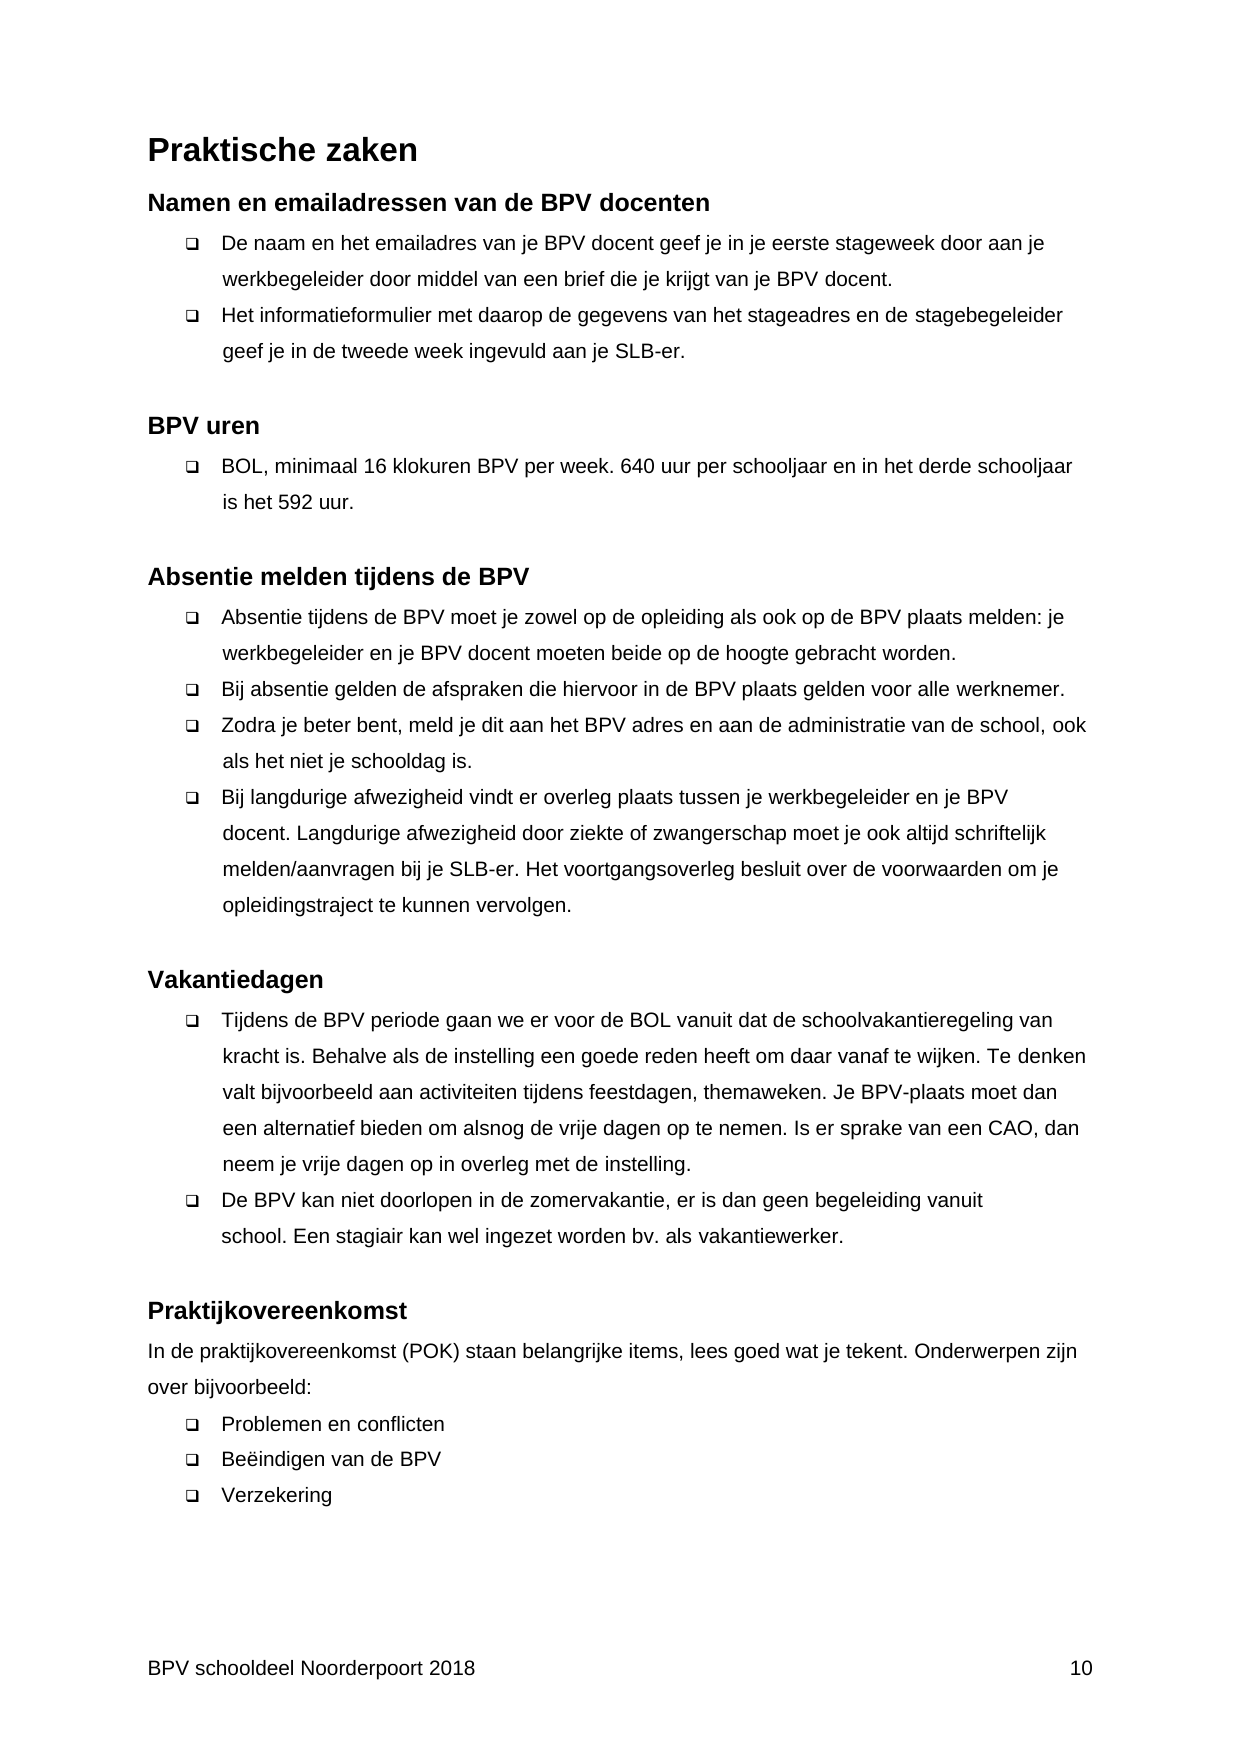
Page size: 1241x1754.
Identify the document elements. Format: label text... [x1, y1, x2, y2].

list Bij langdurige afwezigheid vindt er overleg plaats tussen je werkbegeleider en je BPV docent. Langdurige afwezigheid door ziekte of zwangerschap moet je ook altijd schriftelijk melden/aanvragen bij je SLB-er. Het voortgangsoverleg besluit over de voorwaarden om je opleidingstraject te kunnen vervolgen. [185, 785, 1081, 917]
subtitle Absentie melden tijdens de BPV [147, 562, 1022, 590]
list De BPV kan niet doorlopen in de zomervakantie, er is dan geen begeleiding vanuit school. Een stagiair kan wel ingezet worden bv. als vakantiewerker. [185, 1188, 1053, 1248]
subtitle Namen en emailadressen van de BPV docenten [147, 188, 1022, 217]
subtitle Vakantiedagen [147, 965, 1022, 994]
list Beëindigen van de BPV [185, 1447, 1105, 1471]
text In de praktijkovereenkomst (POK) staan belangrijke items, lees goed wat je tekent. Onderwerpen zijn over bijvoorbeeld: [147, 1339, 1092, 1399]
subtitle Praktische zaken [147, 130, 1022, 168]
list De naam en het emailadres van je BPV docent geef je in je eerste stageweek door aan je werkbegeleider door middel van een brief die je krijgt van je BPV docent. [185, 231, 1046, 291]
list Absentie tijdens de BPV moet je zowel op de opleiding als ook op de BPV plaats melden: je werkbegeleider en je BPV docent moeten beide op de hoogte gebracht worden. [185, 605, 1066, 665]
list Het informatieformulier met daarop de gegevens van het stageadres en de stagebegeleider geef je in de tweede week ingevuld aan je SLB-er. [185, 303, 1063, 362]
subtitle BPV uren [147, 411, 1022, 439]
list Verzekering [185, 1483, 1105, 1507]
list Bij absentie gelden de afspraken die hiervoor in de BPV plaats gelden voor alle werknemer. [185, 677, 1105, 701]
list Problemen en conflicten [185, 1411, 1105, 1435]
list BOL, minimaal 16 klokuren BPV per week. 640 uur per schooljaar en in het derde schooljaar is het 592 uur. [185, 453, 1082, 513]
subtitle Praktijkovereenkomst [147, 1296, 1022, 1325]
list Zodra je beter bent, meld je dit aan het BPV adres en aan de administratie van de school, ook als het niet je schooldag is. [185, 713, 1086, 773]
list Tijdens de BPV periode gaan we er voor de BOL vanuit dat de schoolvakantieregeling van kracht is. Behalve als de instelling een goede reden heeft om daar vanaf te wijken. Te denken valt bijvoorbeeld aan activiteiten tijdens feestdagen, themaweken. Je BPV-plaats moet dan een alternatief bieden om alsnog de vrije dagen op te nemen. Is er sprake van een CAO, dan neem je vrije dagen op in overleg met de instelling. [185, 1008, 1086, 1176]
